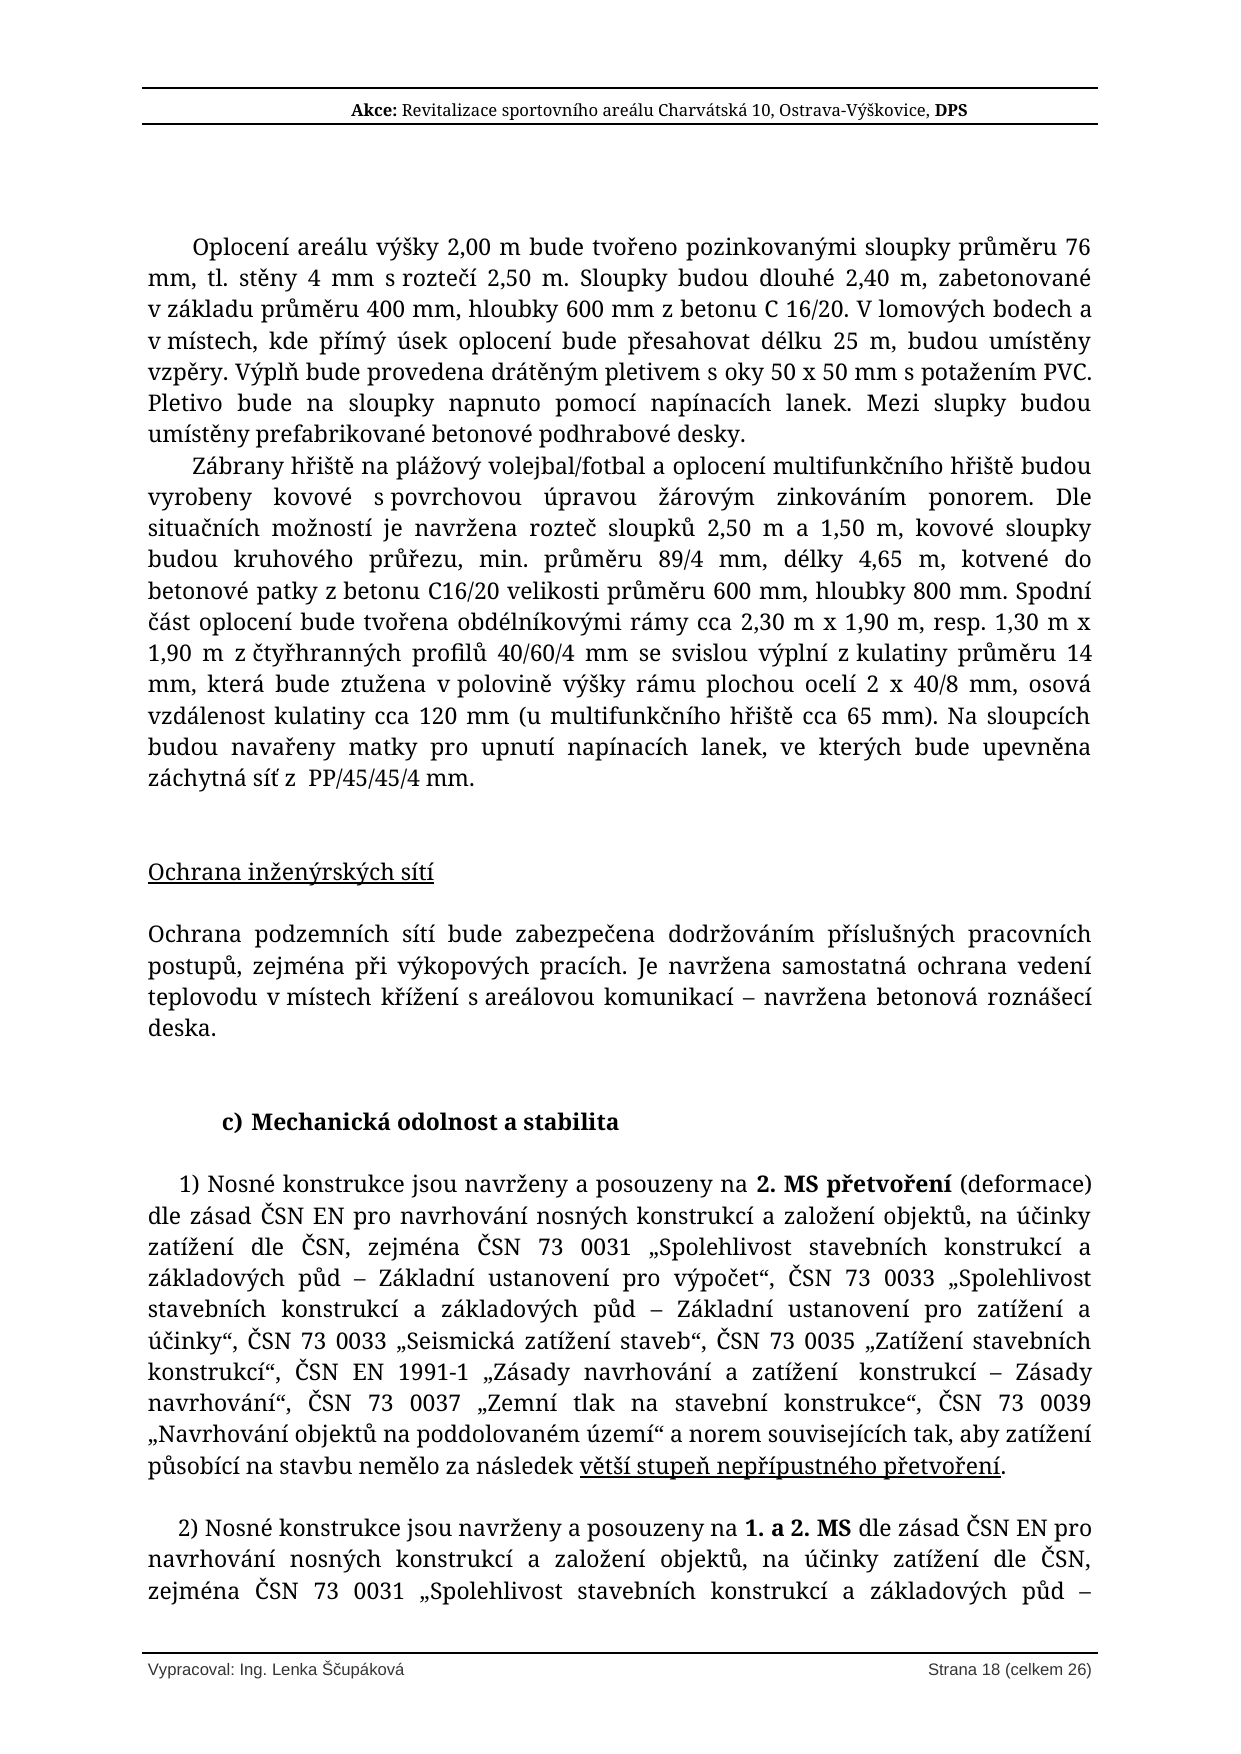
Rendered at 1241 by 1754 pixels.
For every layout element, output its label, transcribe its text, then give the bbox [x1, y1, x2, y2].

text Oplocení areálu výšky 2,00 m bude tvořeno pozinkovanými sloupky průměru 76 mm, tl. stěny 4 mm s roztečí 2,50 m. Sloupky budou dlouhé 2,40 m, zabetonované v základu průměru 400 mm, hloubky 600 mm z betonu C 16/20. V lomových bodech a v místech, kde přímý úsek oplocení bude přesahovat délku 25 m, budou umístěny vzpěry. Výplň bude provedena drátěným pletivem s oky 50 x 50 mm s potažením PVC. Pletivo bude na sloupky napnuto pomocí napínacích lanek. Mezi slupky budou umístěny prefabrikované betonové podhrabové desky. [148, 231, 1092, 449]
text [148, 1512, 1092, 1606]
text Ochrana inženýrských sítí [148, 856, 1092, 887]
list Mechanická odolnost a stabilita [222, 1106, 1092, 1137]
text Ochrana podzemních sítí bude zabezpečena dodržováním příslušných pracovních postupů, zejména při výkopových pracích. Je navržena samostatná ochrana vedení teplovodu v místech křížení s areálovou komunikací – navržena betonová roznášecí deska. [148, 918, 1092, 1043]
text 1) Nosné konstrukce jsou navrženy a posouzeny na 2. MS přetvoření (deformace) dle zásad ČSN EN pro navrhování nosných konstrukcí a založení objektů, na účinky zatížení dle ČSN, zejména ČSN 73 0031 „Spolehlivost stavebních konstrukcí a základových půd – Základní ustanovení pro výpočet“, ČSN 73 0033 „Spolehlivost stavebních konstrukcí a základových půd – Základní ustanovení pro zatížení a účinky“, ČSN 73 0033 „Seismická zatížení staveb“, ČSN 73 0035 „Zatížení stavebních konstrukcí“, ČSN EN 1991-1 „Zásady navrhování a zatížení konstrukcí – Zásady navrhování“, ČSN 73 0037 „Zemní tlak na stavební konstrukce“, ČSN 73 0039 „Navrhování objektů na poddolovaném území“ a norem souvisejících tak, aby zatížení působící na stavbu nemělo za následek větší stupeň nepřípustného přetvoření. [148, 1168, 1092, 1481]
text Zábrany hřiště na plážový volejbal/fotbal a oplocení multifunkčního hřiště budou vyrobeny kovové s povrchovou úpravou žárovým zinkováním ponorem. Dle situačních možností je navržena rozteč sloupků 2,50 m a 1,50 m, kovové sloupky budou kruhového průřezu, min. průměru 89/4 mm, délky 4,65 m, kotvené do betonové patky z betonu C16/20 velikosti průměru 600 mm, hloubky 800 mm. Spodní část oplocení bude tvořena obdélníkovými rámy cca 2,30 m x 1,90 m, resp. 1,30 m x 1,90 m z čtyřhranných profilů 40/60/4 mm se svislou výplní z kulatiny průměru 14 mm, která bude ztužena v polovině výšky rámu plochou ocelí 2 x 40/8 mm, osová vzdálenost kulatiny cca 120 mm (u multifunkčního hřiště cca 65 mm). Na sloupcích budou navařeny matky pro upnutí napínacích lanek, ve kterých bude upevněna záchytná síť z PP/45/45/4 mm. [148, 449, 1092, 793]
